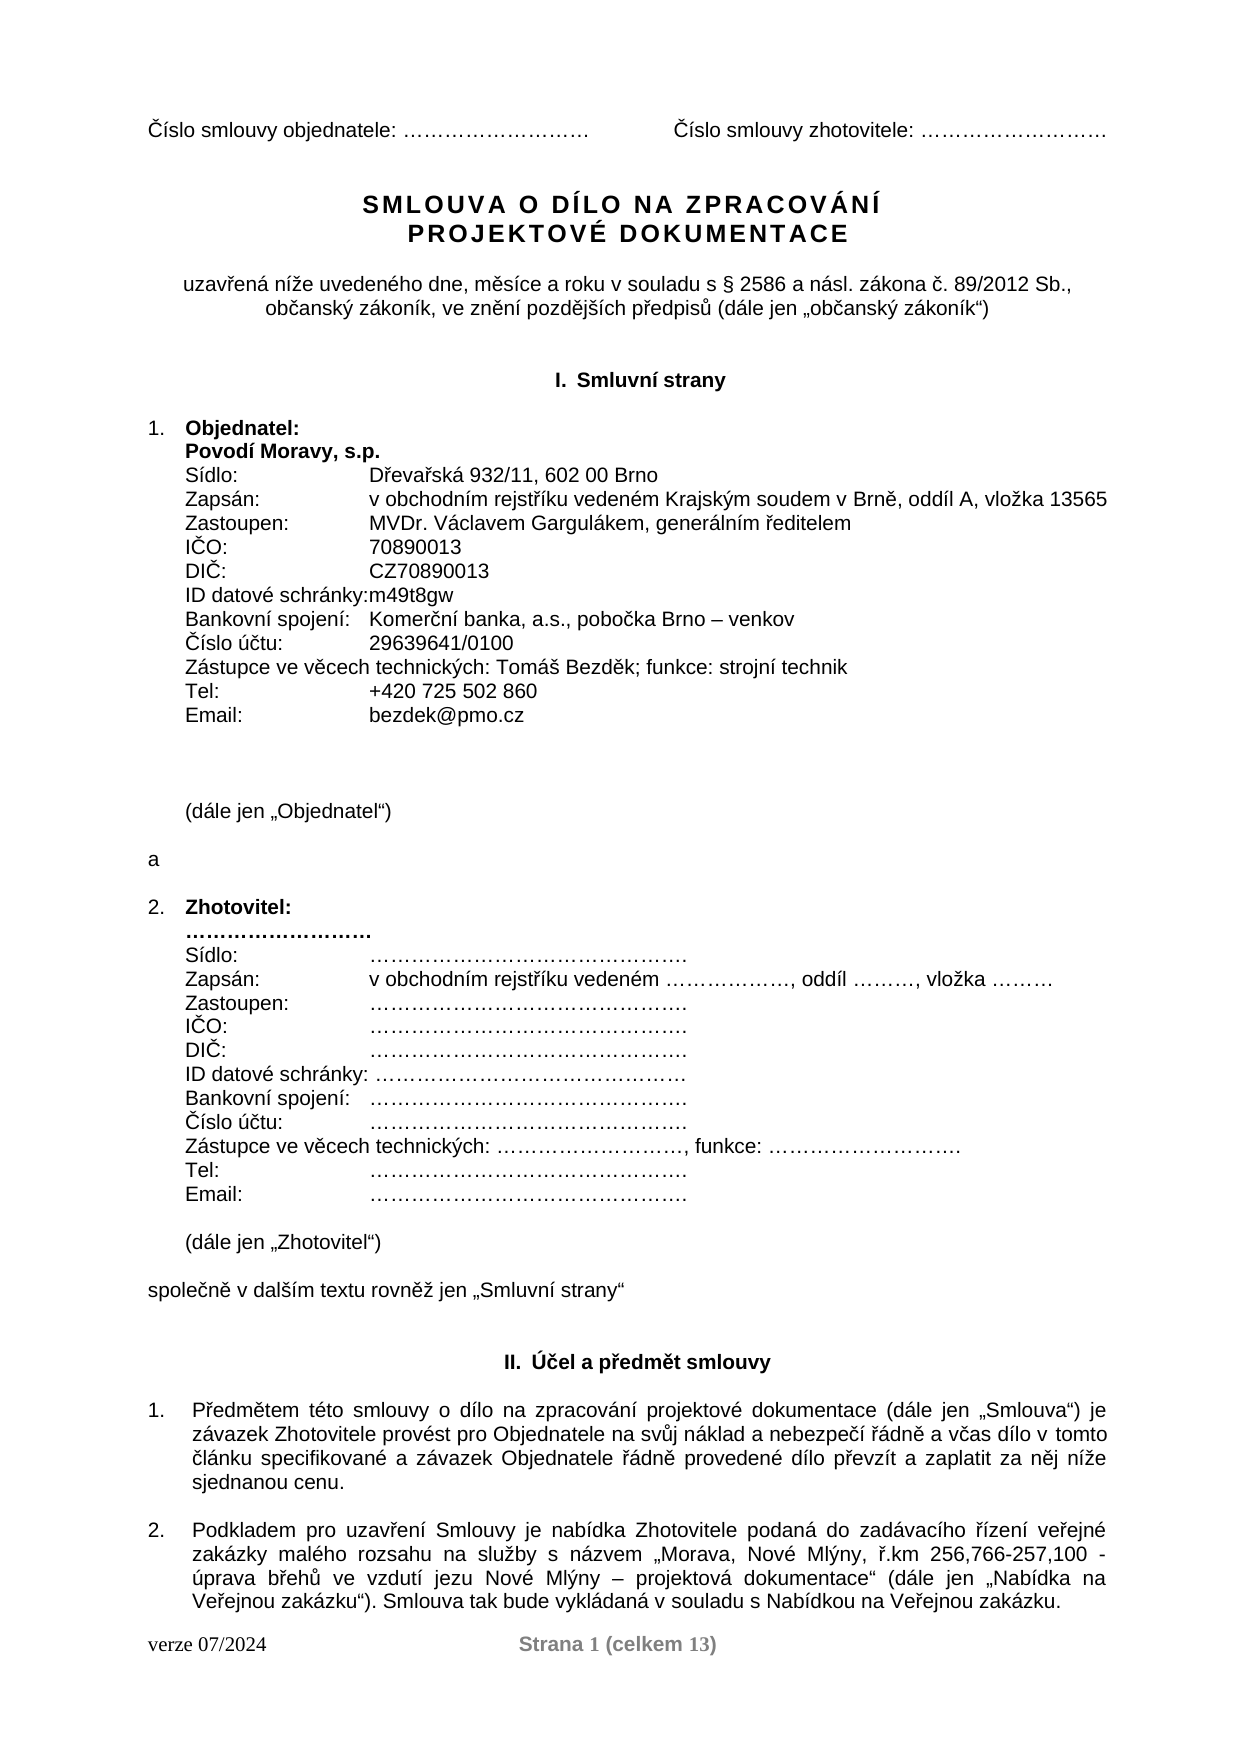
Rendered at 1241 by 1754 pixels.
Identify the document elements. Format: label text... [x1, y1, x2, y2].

text ……………………… [185, 918, 1107, 942]
text Tel: ………………………………………. [185, 1158, 1107, 1182]
text Zapsán: v obchodním rejstříku vedeném ………………, oddíl ………, vložka ……… [185, 966, 1107, 990]
list Podkladem pro uzavření Smlouvy je nabídka Zhotovitele podaná do zadávacího řízení veřejné zakázky malého rozsahu na služby s názvem „Morava, Nové Mlýny, ř.km 256,766-257,100 - úprava břehů ve vzdutí jezu Nové Mlýny – projektová dokumentace“ (dále jen „Nabídka na Veřejnou zakázku“). Smlouva tak bude vykládaná v souladu s Nabídkou na Veřejnou zakázku. [148, 1517, 1107, 1613]
text Zastoupen: ………………………………………. [185, 990, 1107, 1014]
text a [148, 847, 1107, 871]
text Číslo účtu: ………………………………………. [185, 1110, 1107, 1134]
text Bankovní spojení: ………………………………………. [185, 1086, 1107, 1110]
text Zapsán: v obchodním rejstříku vedeném Krajským soudem v Brně, oddíl A, vložka 13565 [185, 487, 1107, 511]
text SMLOUVA O DÍLO NA ZPRACOVÁNÍ PROJEKTOVÉ DOKUMENTACE [148, 190, 1107, 248]
text Email: bezdek@pmo.cz [185, 703, 1107, 727]
list Smluvní strany [185, 367, 1107, 391]
text uzavřená níže uvedeného dne, měsíce a roku v souladu s § 2586 a násl. zákona č. 89/2012 Sb., občanský zákoník, ve znění pozdějších předpisů (dále jen „občanský zákoník“) [148, 272, 1107, 319]
text (dále jen „Zhotovitel“) [185, 1230, 1107, 1254]
list Účel a předmět smlouvy [185, 1350, 1107, 1374]
list Zhotovitel: [148, 894, 1107, 918]
text DIČ: ………………………………………. [185, 1038, 1107, 1062]
text Zástupce ve věcech technických: ………………………, funkce: ………………………. [185, 1134, 1107, 1158]
text DIČ: CZ70890013 [185, 559, 1107, 583]
text Tel: +420 725 502 860 [185, 679, 1107, 703]
text Číslo účtu: 29639641/0100 [185, 631, 1107, 655]
text IČO: ………………………………………. [185, 1014, 1107, 1038]
text Sídlo: ………………………………………. [185, 942, 1107, 966]
text Povodí Moravy, s.p. [148, 439, 1107, 463]
text (dále jen „Objednatel“) [185, 799, 1107, 823]
text Email: ………………………………………. [185, 1182, 1107, 1206]
text ID datové schránky:m49t8gw [185, 583, 1107, 607]
text Číslo smlouvy objednatele: ……………………… Číslo smlouvy zhotovitele: ……………………… [148, 118, 1107, 142]
list Předmětem této smlouvy o dílo na zpracování projektové dokumentace (dále jen „Smlouva“) je závazek Zhotovitele provést pro Objednatele na svůj náklad a nebezpečí řádně a včas dílo v tomto článku specifikované a závazek Objednatele řádně provedené dílo převzít a zaplatit za něj níže sjednanou cenu. [148, 1398, 1107, 1493]
text společně v dalším textu rovněž jen „Smluvní strany“ [148, 1278, 1107, 1302]
text Sídlo: Dřevařská 932/11, 602 00 Brno [185, 463, 1107, 487]
text ID datové schránky: ……………………………………… [185, 1062, 1107, 1086]
list Objednatel: [148, 415, 1107, 439]
text IČO: 70890013 [185, 535, 1107, 559]
text Bankovní spojení: Komerční banka, a.s., pobočka Brno – venkov [185, 607, 1107, 631]
text Zastoupen: MVDr. Václavem Gargulákem, generálním ředitelem [185, 511, 1107, 535]
text Zástupce ve věcech technických: Tomáš Bezděk; funkce: strojní technik [185, 655, 1107, 679]
